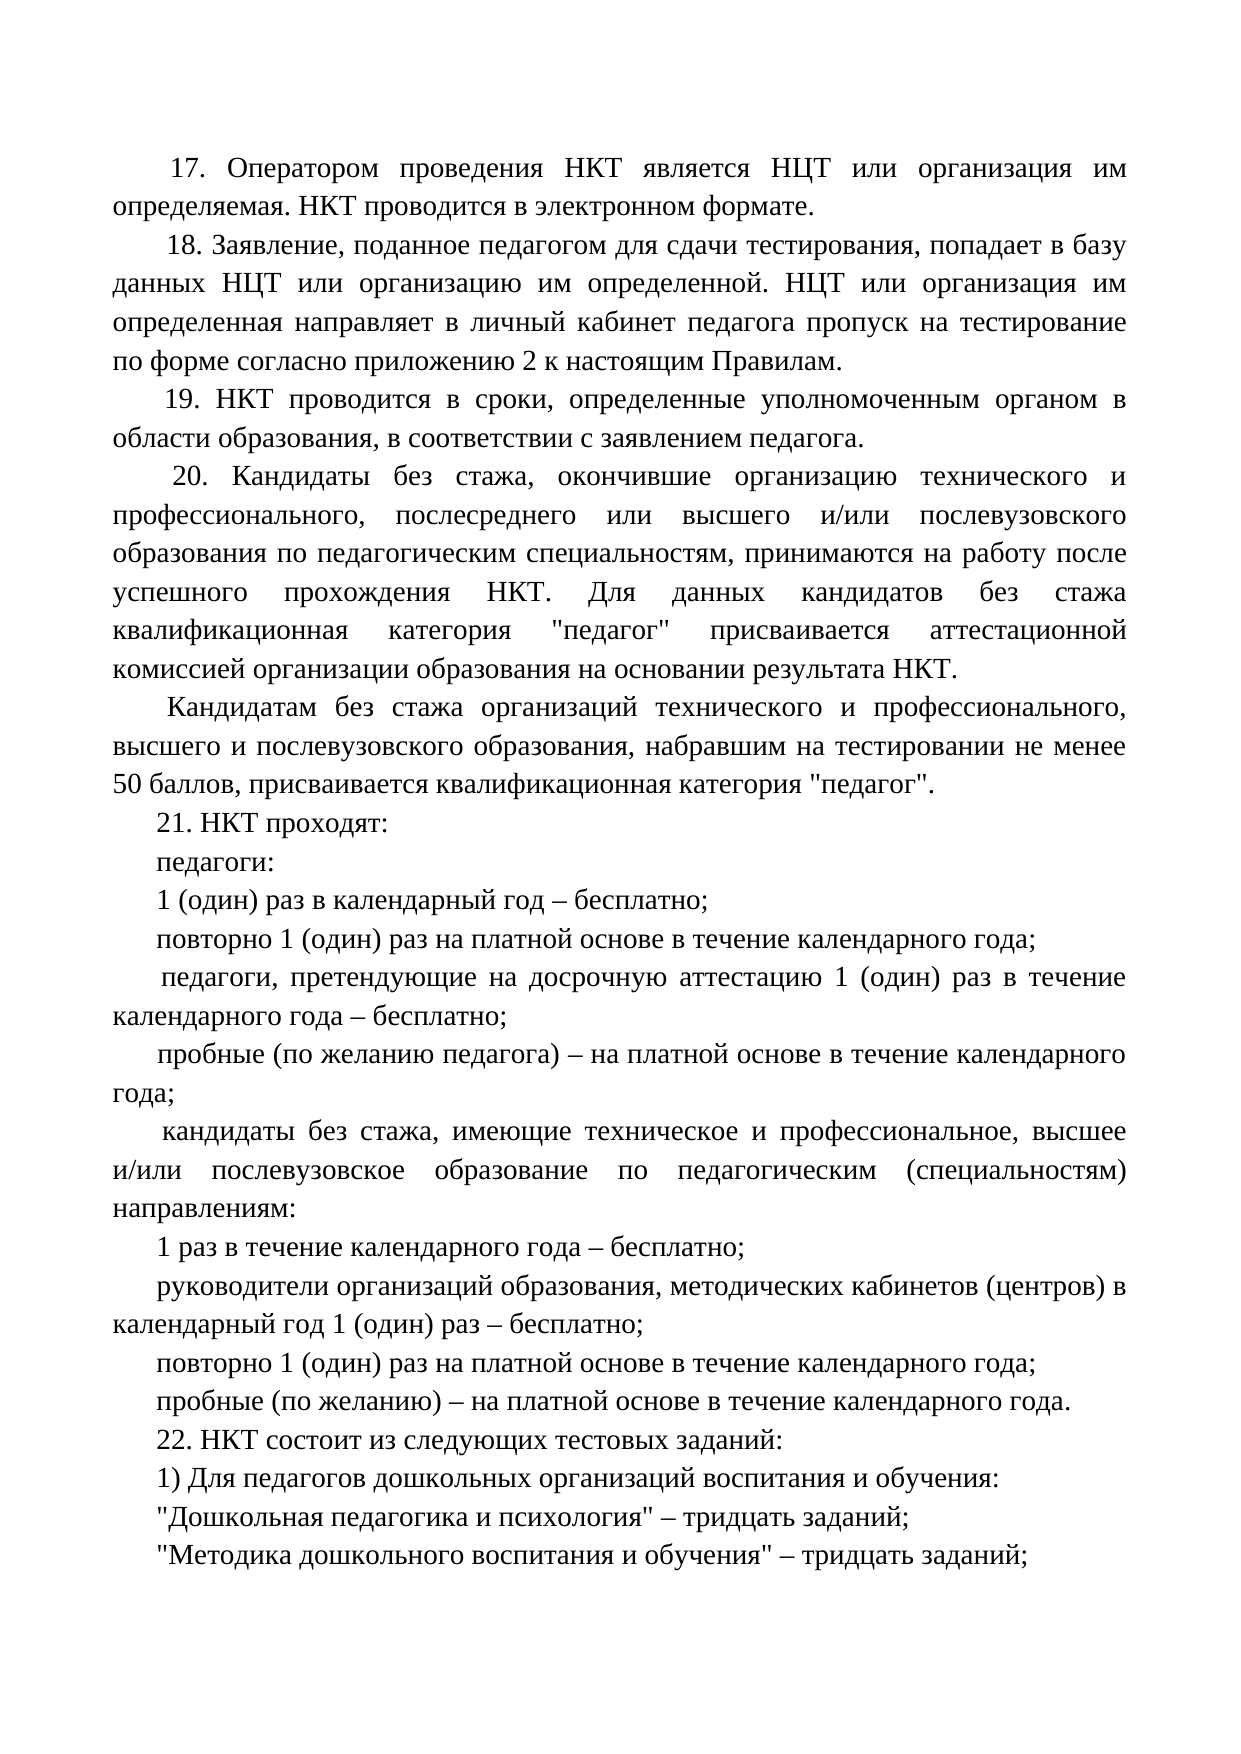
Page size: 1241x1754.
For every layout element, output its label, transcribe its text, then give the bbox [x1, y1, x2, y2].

text 21. НКТ проходят: [112, 805, 1128, 839]
text "Методика дошкольного воспитания и обучения" – тридцать заданий; [112, 1537, 1128, 1571]
text 22. НКТ состоит из следующих тестовых заданий: [112, 1422, 1128, 1455]
text 1 (один) раз в календарный год – бесплатно; [112, 882, 1128, 916]
text "Дошкольная педагогика и психология" – тридцать заданий; [112, 1499, 1128, 1532]
text 18. Заявление, поданное педагогом для сдачи тестирования, попадает в базу данных НЦТ или организацию им определенной. НЦТ или организация им определенная направляет в личный кабинет педагога пропуск на тестирование по форме согласно приложению 2 к настоящим Правилам. [112, 227, 1128, 376]
text повторно 1 (один) раз на платной основе в течение календарного года; [112, 921, 1128, 954]
text 1 раз в течение календарного года – бесплатно; [112, 1229, 1128, 1263]
text пробные (по желанию) – на платной основе в течение календарного года. [112, 1383, 1128, 1417]
text пробные (по желанию педагога) – на платной основе в течение календарного года; [112, 1036, 1128, 1108]
text педагоги: [112, 844, 1128, 877]
text 19. НКТ проводится в сроки, определенные уполномоченным органом в области образования, в соответствии с заявлением педагога. [112, 381, 1128, 453]
text Кандидатам без стажа организаций технического и профессионального, высшего и послевузовского образования, набравшим на тестировании не менее 50 баллов, присваивается квалификационная категория "педагог". [112, 689, 1128, 800]
text кандидаты без стажа, имеющие техническое и профессиональное, высшее и/или послевузовское образование по педагогическим (специальностям) направлениям: [112, 1113, 1128, 1224]
text руководители организаций образования, методических кабинетов (центров) в календарный год 1 (один) раз – бесплатно; [112, 1268, 1128, 1340]
text повторно 1 (один) раз на платной основе в течение календарного года; [112, 1345, 1128, 1378]
text 17. Оператором проведения НКТ является НЦТ или организация им определяемая. НКТ проводится в электронном формате. [112, 150, 1128, 222]
text педагоги, претендующие на досрочную аттестацию 1 (один) раз в течение календарного года – бесплатно; [112, 959, 1128, 1031]
text 1) Для педагогов дошкольных организаций воспитания и обучения: [112, 1460, 1128, 1494]
text 20. Кандидаты без стажа, окончившие организацию технического и профессионального, послесреднего или высшего и/или послевузовского образования по педагогическим специальностям, принимаются на работу после успешного прохождения НКТ. Для данных кандидатов без стажа квалификационная категория "педагог" присваивается аттестационной комиссией организации образования на основании результата НКТ. [112, 458, 1128, 684]
